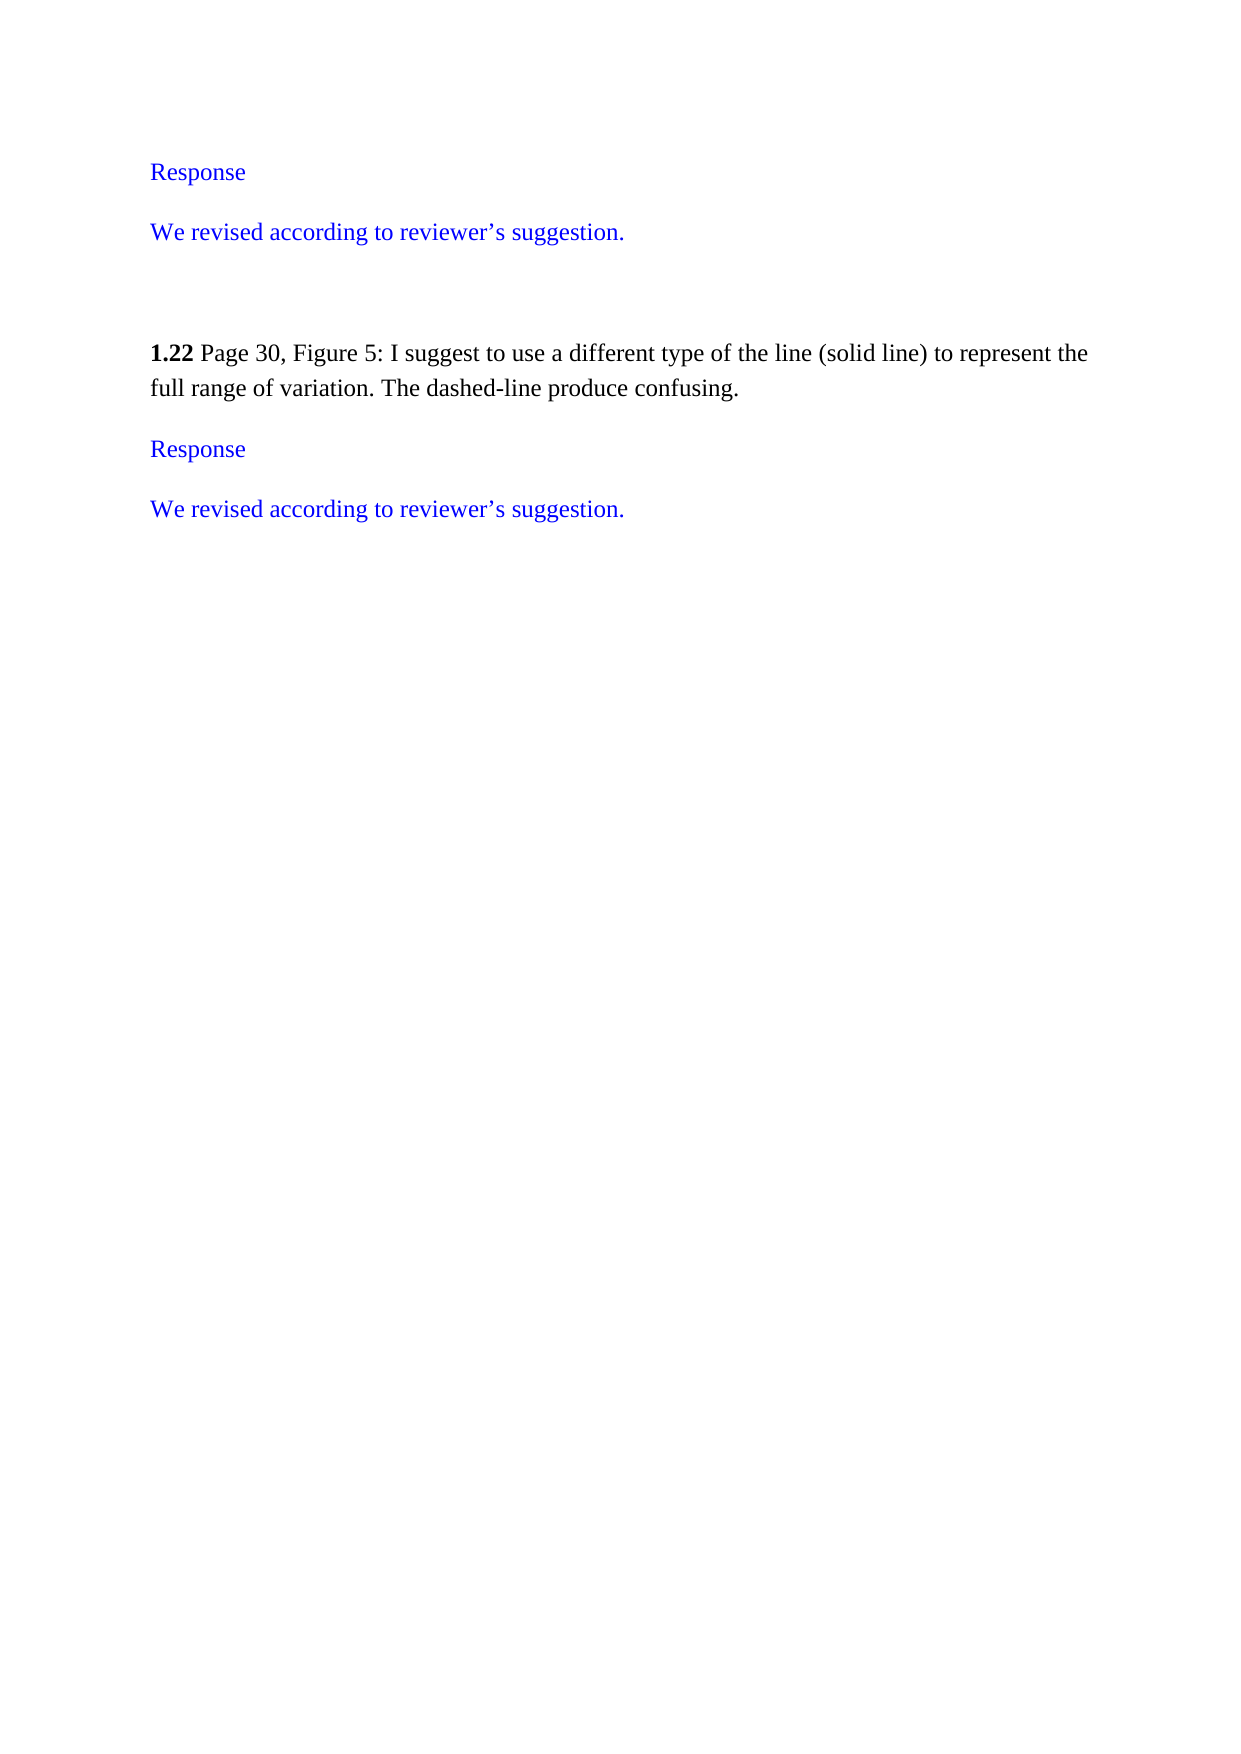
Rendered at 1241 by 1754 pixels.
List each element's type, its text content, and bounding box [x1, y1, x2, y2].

text Response [150, 427, 1090, 462]
text We revised according to reviewer’s suggestion. [150, 487, 1090, 523]
text Response [150, 150, 1090, 185]
text 1.22 Page 30, Figure 5: I suggest to use a different type of the line (solid line) to represent the full range of variation. The dashed-line produce confusing. [150, 331, 1090, 402]
text We revised according to reviewer’s suggestion. [150, 210, 1090, 246]
